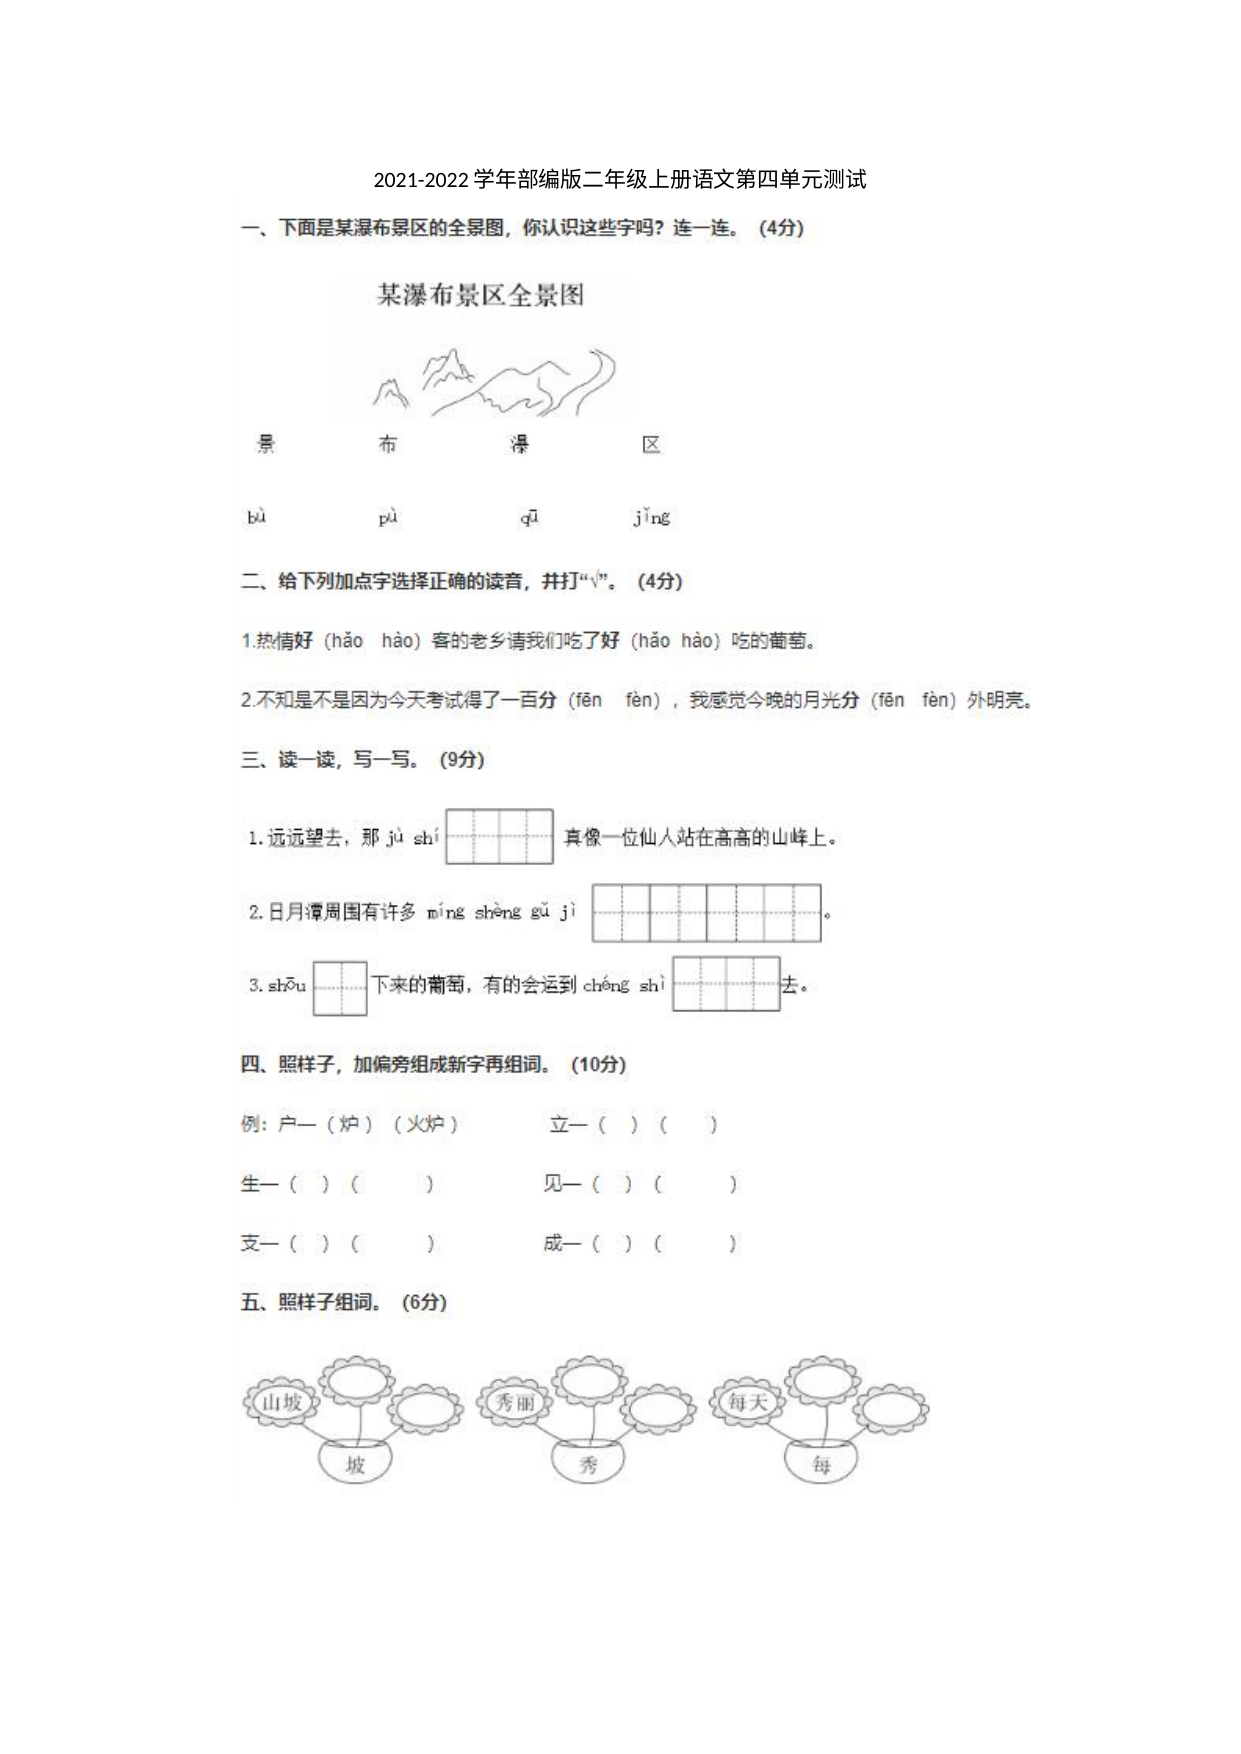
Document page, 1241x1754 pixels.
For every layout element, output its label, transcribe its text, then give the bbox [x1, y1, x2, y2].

picture [192, 194, 1049, 1503]
text 2021-2022学年部编版二年级上册语文第四单元测试 [187, 162, 1053, 194]
